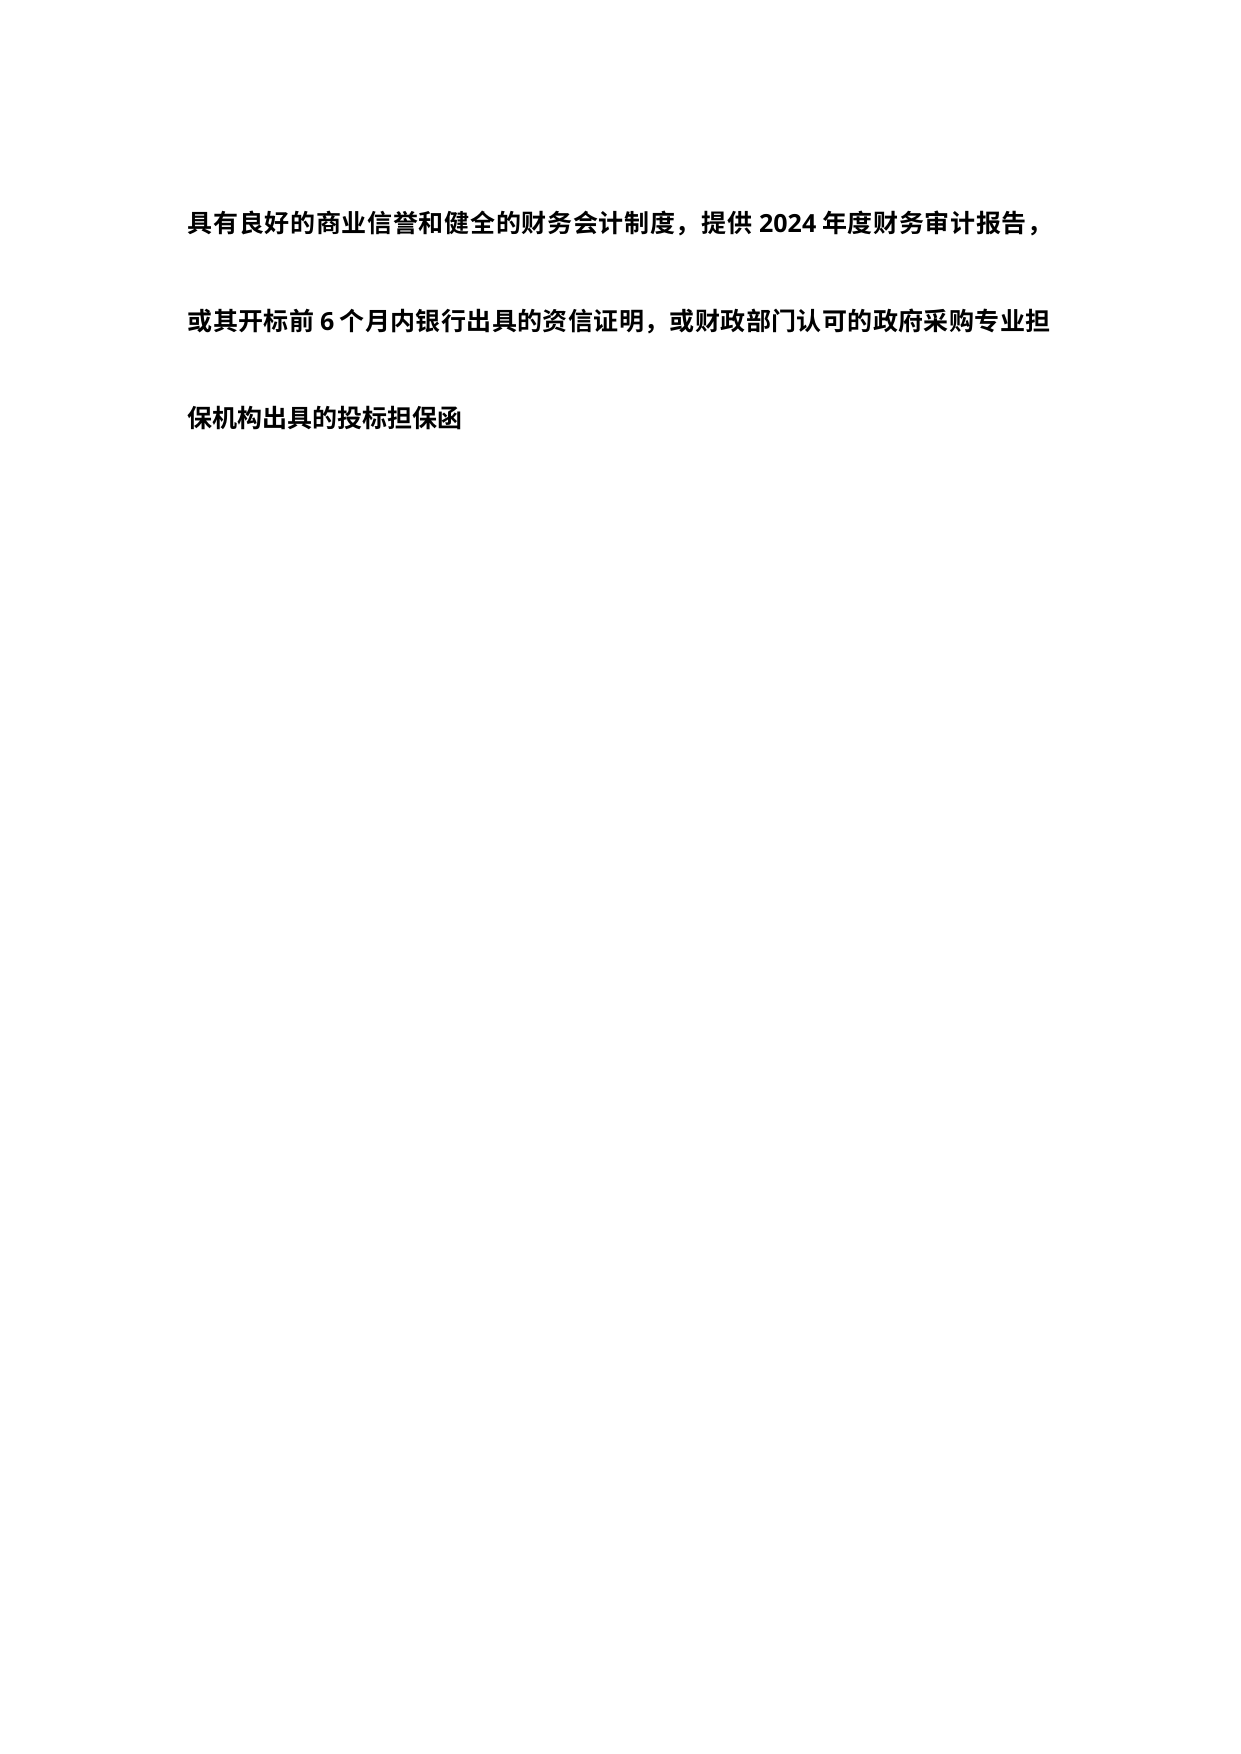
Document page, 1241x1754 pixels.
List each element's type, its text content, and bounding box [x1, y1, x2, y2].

subtitle 具有良好的商业信誉和健全的财务会计制度，提供2024年度财务审计报告，或其开标前6个月内银行出具的资信证明，或财政部门认可的政府采购专业担保机构出具的投标担保函 [187, 189, 1053, 449]
